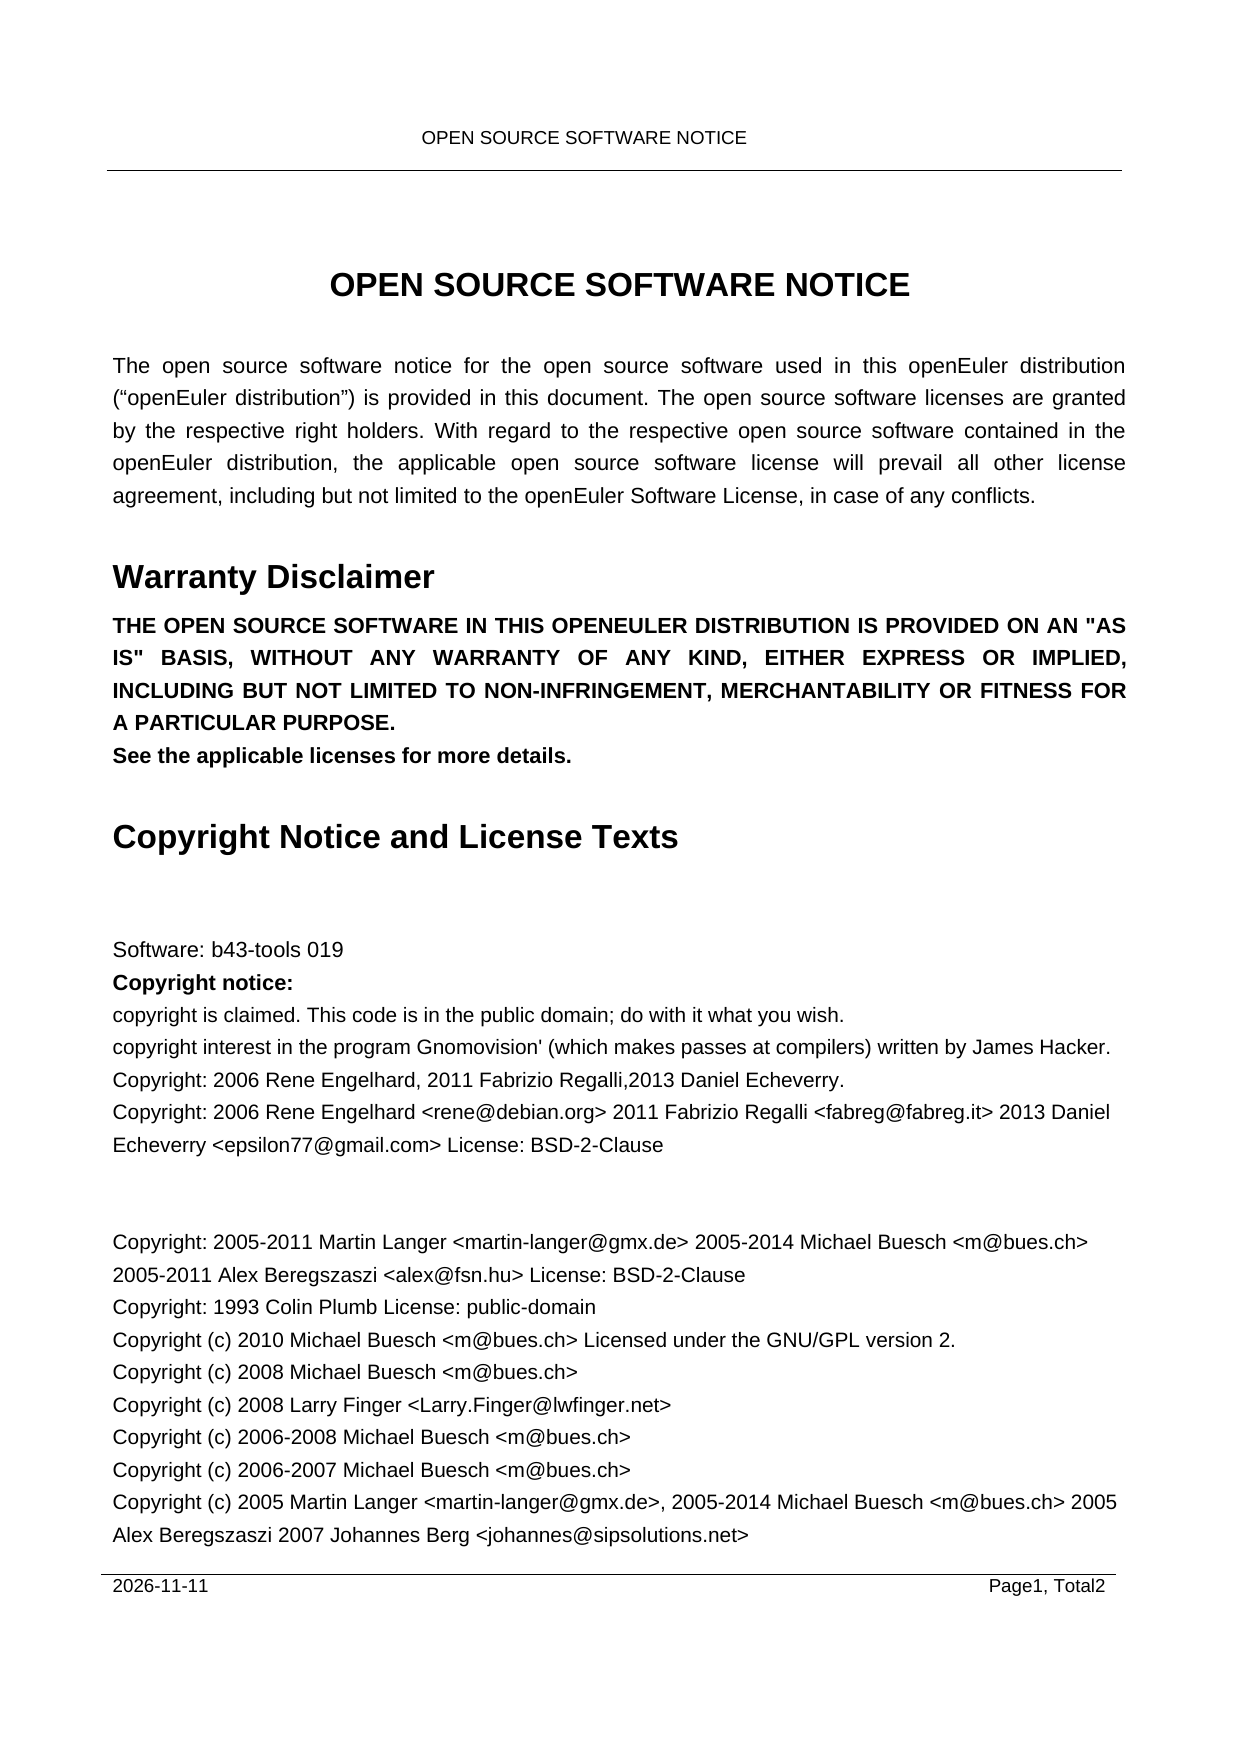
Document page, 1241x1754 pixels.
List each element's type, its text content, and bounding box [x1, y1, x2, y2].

text Copyright: 1993 Colin Plumb License: public-domain [112, 1291, 1128, 1323]
text Copyright: 2005-2011 Martin Langer <martin-langer@gmx.de> 2005-2014 Michael Buesch <m@bues.ch> 2005-2011 Alex Beregszaszi <alex@fsn.hu> License: BSD-2-Clause [112, 1226, 1128, 1291]
text Warranty Disclaimer [112, 544, 1128, 609]
text copyright interest in the program Gnomovision' (which makes passes at compilers) written by James Hacker. [112, 1031, 1128, 1063]
text THE OPEN SOURCE SOFTWARE IN THIS OPENEULER DISTRIBUTION IS PROVIDED ON AN "AS IS" BASIS, WITHOUT ANY WARRANTY OF ANY KIND, EITHER EXPRESS OR IMPLIED, INCLUDING BUT NOT LIMITED TO NON-INFRINGEMENT, MERCHANTABILITY OR FITNESS FOR A PARTICULAR PURPOSE. See the applicable licenses for more details. [112, 609, 1128, 771]
text Copyright (c) 2008 Michael Buesch <m@bues.ch> [112, 1356, 1128, 1388]
text Copyright: 2006 Rene Engelhard, 2011 Fabrizio Regalli,2013 Daniel Echeverry. [112, 1063, 1128, 1096]
text Copyright (c) 2005 Martin Langer <martin-langer@gmx.de>, 2005-2014 Michael Buesch <m@bues.ch> 2005 Alex Beregszaszi 2007 Johannes Berg <johannes@sipsolutions.net> [112, 1486, 1128, 1551]
text copyright is claimed. This code is in the public domain; do with it what you wish. [112, 998, 1128, 1031]
text OPEN SOURCE SOFTWARE NOTICE [112, 251, 1128, 316]
text Copyright (c) 2006-2007 Michael Buesch <m@bues.ch> [112, 1453, 1128, 1486]
text Copyright notice: [112, 966, 1128, 998]
text Copyright (c) 2006-2008 Michael Buesch <m@bues.ch> [112, 1421, 1128, 1453]
text Copyright (c) 2008 Larry Finger <Larry.Finger@lwfinger.net> [112, 1388, 1128, 1421]
text The open source software notice for the open source software used in this openEuler distribution (“openEuler distribution”) is provided in this document. The open source software licenses are granted by the respective right holders. With regard to the respective open source software contained in the openEuler distribution, the applicable open source software license will prevail all other license agreement, including but not limited to the openEuler Software License, in case of any conflicts. [112, 349, 1128, 511]
text Copyright (c) 2010 Michael Buesch <m@bues.ch> Licensed under the GNU/GPL version 2. [112, 1323, 1128, 1356]
text Copyright Notice and License Texts [112, 804, 1128, 869]
text Software: b43-tools 019 [112, 933, 1128, 966]
text Copyright: 2006 Rene Engelhard <rene@debian.org> 2011 Fabrizio Regalli <fabreg@fabreg.it> 2013 Daniel Echeverry <epsilon77@gmail.com> License: BSD-2-Clause [112, 1096, 1128, 1226]
